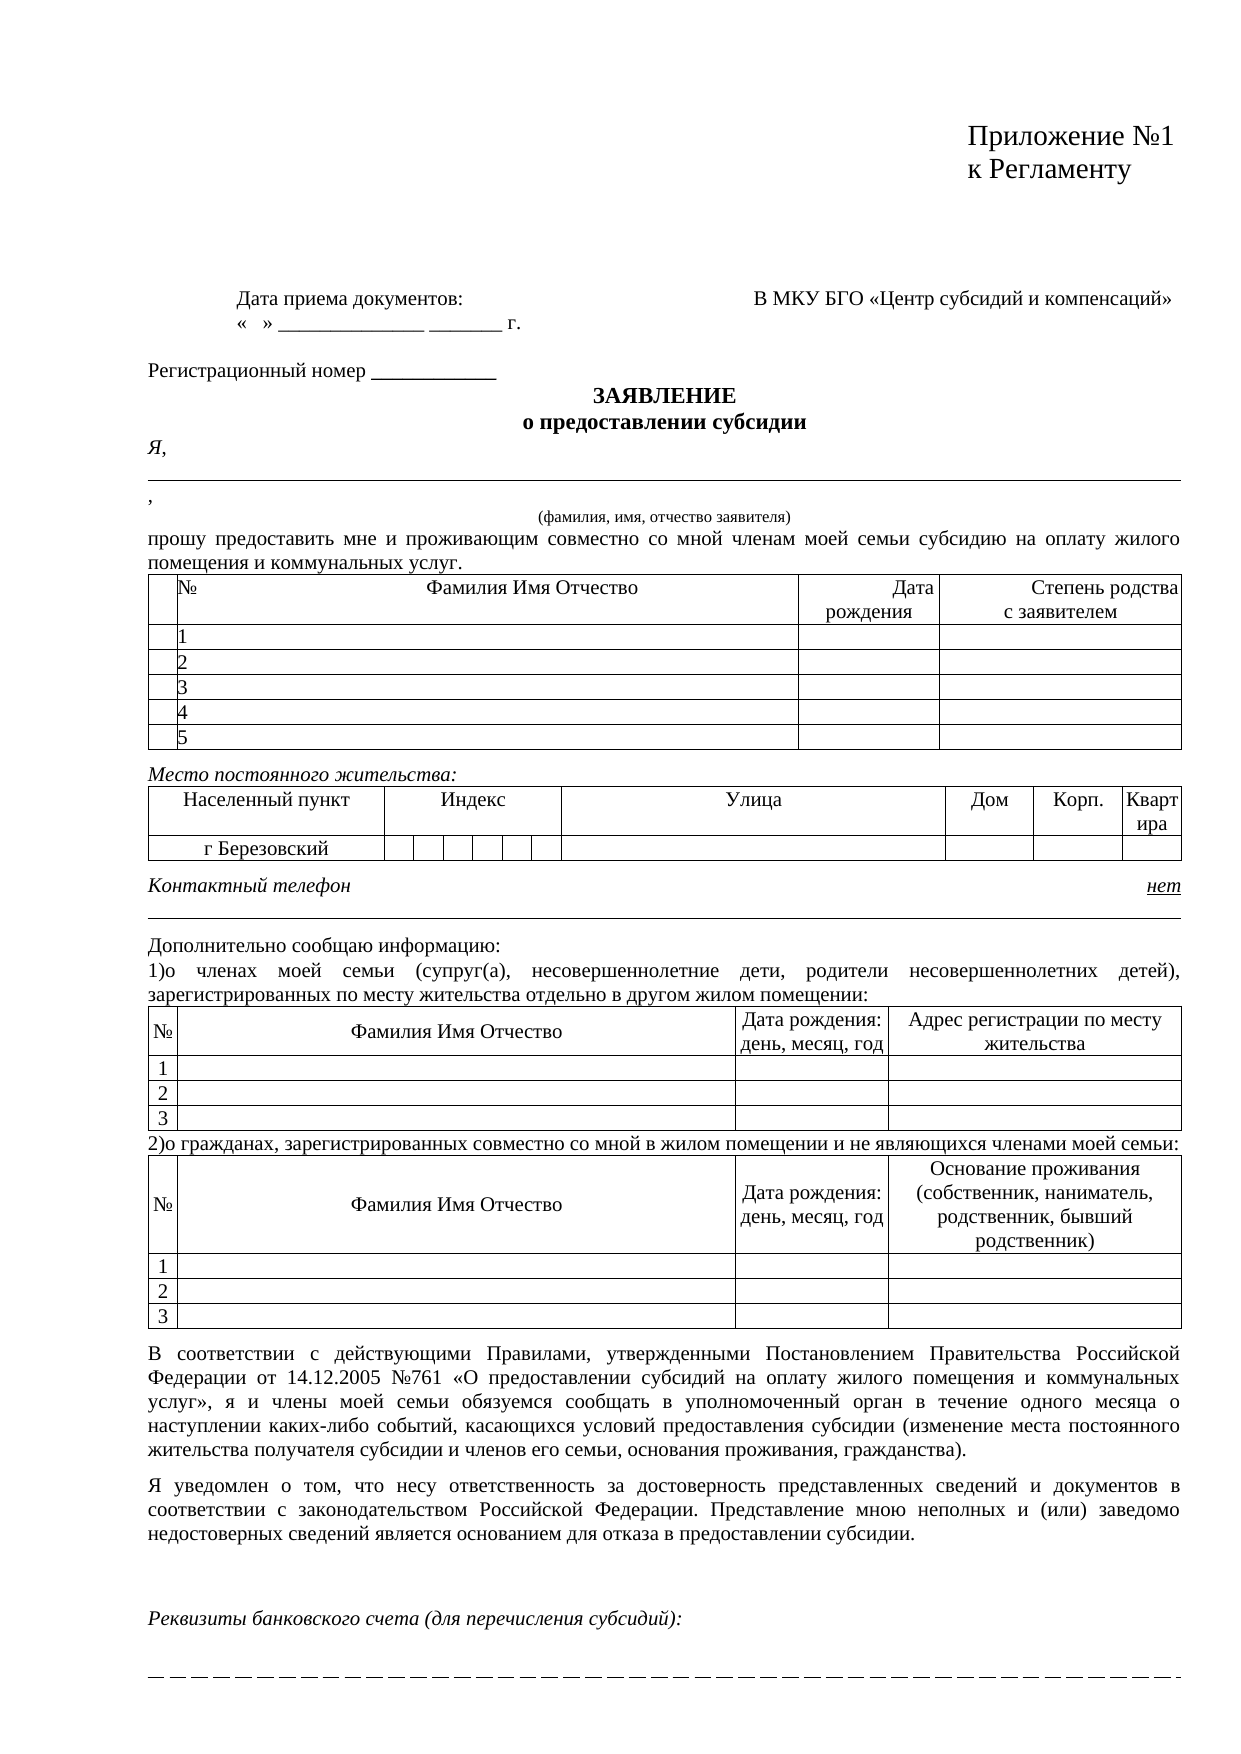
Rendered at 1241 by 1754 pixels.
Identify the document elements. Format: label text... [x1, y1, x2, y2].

table_cell [940, 700, 1181, 724]
table_cell [503, 836, 531, 860]
table_cell [736, 1081, 888, 1105]
table_cell [736, 1254, 888, 1278]
table_cell [532, 836, 561, 860]
text 1)о членах моей семьи (супруг(а), несовершеннолетние дети, родители несовершеннолетних детей), зарегистрированных по месту жительства отдельно в другом жилом помещении: [148, 957, 1181, 1006]
text В соответствии с действующими Правилами, утвержденными Постановлением Правительства Российской Федерации от 14.12.2005 №761 «О предоставлении субсидий на оплату жилого помещения и коммунальных услуг», я и члены моей семьи обязуемся сообщать в уполномоченный орган в течение одного месяца о наступлении каких-либо событий, касающихся условий предоставления субсидии (изменение места постоянного жительства получателя субсидии и членов его семьи, основания проживания, гражданства). [148, 1341, 1181, 1461]
table_cell [178, 675, 798, 699]
table_cell [444, 836, 472, 860]
text Я, , [148, 481, 1181, 507]
table_cell [178, 1081, 735, 1105]
table_header Индекс [385, 787, 561, 835]
table_cell 1 [149, 625, 177, 648]
table_cell г Березовский [149, 836, 384, 860]
text (фамилия, имя, отчество заявителя) [148, 507, 1181, 526]
table_header Населенный пункт [149, 787, 384, 835]
table_cell [178, 650, 798, 674]
text 2)о гражданах, зарегистрированных совместно со мной в жилом помещении и не являющихся членами моей семьи: [148, 1131, 1181, 1155]
table_cell [178, 625, 798, 648]
text к Регламенту [960, 152, 1181, 185]
text Реквизиты банковского счета (для перечисления субсидий): [148, 1605, 1181, 1629]
table_cell [1034, 836, 1122, 860]
table_header Основание проживания (собственник, наниматель, родственник, бывший родственник) [889, 1156, 1181, 1252]
table_cell [736, 1304, 888, 1328]
table_cell [940, 675, 1181, 699]
table_cell [889, 1056, 1181, 1080]
text Я уведомлен о том, что несу ответственность за достоверность представленных сведений и документов в соответствии с законодательством Российской Федерации. Представление мною неполных и (или) заведомо недостоверных сведений является основанием для отказа в предоставлении субсидии. [148, 1473, 1181, 1545]
table_cell [562, 836, 945, 860]
table_cell [799, 725, 939, 749]
table_cell [940, 725, 1181, 749]
table_cell 2 [149, 650, 177, 674]
table_cell [178, 1106, 735, 1130]
table_cell [940, 650, 1181, 674]
table_cell 2 [149, 1081, 177, 1105]
text Приложение №1 [960, 118, 1181, 152]
table_header № [149, 1156, 177, 1252]
table_header Дата рождения [799, 575, 939, 623]
text ЗАЯВЛЕНИЕ [148, 382, 1181, 408]
table_cell [414, 836, 443, 860]
table_cell [799, 675, 939, 699]
table_cell [736, 1106, 888, 1130]
table_cell 3 [149, 1304, 177, 1328]
text прошу предоставить мне и проживающим совместно со мной членам моей семьи субсидию на оплату жилого помещения и коммунальных услуг. [148, 526, 1181, 574]
text Место постоянного жительства: [148, 762, 1181, 786]
table_header Степень родства с заявителем [940, 575, 1181, 623]
table_header Дом [946, 787, 1033, 835]
text Контактный.телефон нет [148, 873, 1181, 918]
table_cell [889, 1106, 1181, 1130]
table_header № [149, 575, 177, 623]
table_header Адрес регистрации по месту жительства [889, 1007, 1181, 1055]
table_cell [940, 625, 1181, 648]
table_header Дата приема документов: « » ______________ _______ г. [148, 286, 665, 334]
table_cell [178, 1304, 735, 1328]
table_cell [889, 1279, 1181, 1303]
table_header Фамилия Имя Отчество [178, 1156, 735, 1252]
table_header № [149, 1007, 177, 1055]
table_cell 3 [149, 1106, 177, 1130]
table_header Дата рождения: день, месяц, год [736, 1007, 888, 1055]
table_cell 5 [149, 725, 177, 749]
table_cell [473, 836, 502, 860]
table_cell [178, 1279, 735, 1303]
table_cell [736, 1279, 888, 1303]
table_header Улица [562, 787, 945, 835]
table_cell [178, 1056, 735, 1080]
table_header Корп. [1034, 787, 1122, 835]
table_cell [799, 625, 939, 648]
table_header Дата рождения: день, месяц, год [736, 1156, 888, 1252]
table_cell [178, 725, 798, 749]
table_cell 4 [149, 700, 177, 724]
table_cell [889, 1304, 1181, 1328]
table_cell [889, 1081, 1181, 1105]
text о предоставлении субсидии [148, 408, 1181, 435]
table_cell 2 [149, 1279, 177, 1303]
table_cell 1 [149, 1254, 177, 1278]
table_cell [178, 700, 798, 724]
table_cell [946, 836, 1033, 860]
table_header Фамилия Имя Отчество [178, 1007, 735, 1055]
text Дополнительно сообщаю информацию: [148, 933, 1181, 957]
table_cell 1 [149, 1056, 177, 1080]
table_cell [799, 650, 939, 674]
table_cell [799, 700, 939, 724]
text Регистрационный номер ____________ [148, 358, 1181, 382]
table_header Фамилия Имя Отчество [178, 575, 798, 623]
table_cell [178, 1254, 735, 1278]
table_cell [736, 1056, 888, 1080]
table_cell [889, 1254, 1181, 1278]
table_header Квартира [1123, 787, 1181, 835]
table_cell [1123, 836, 1181, 860]
table_header В МКУ БГО «Центр субсидий и компенсаций» [665, 286, 1181, 334]
text Я, , [148, 435, 1181, 480]
table_cell [385, 836, 413, 860]
table_cell 3 [149, 675, 177, 699]
